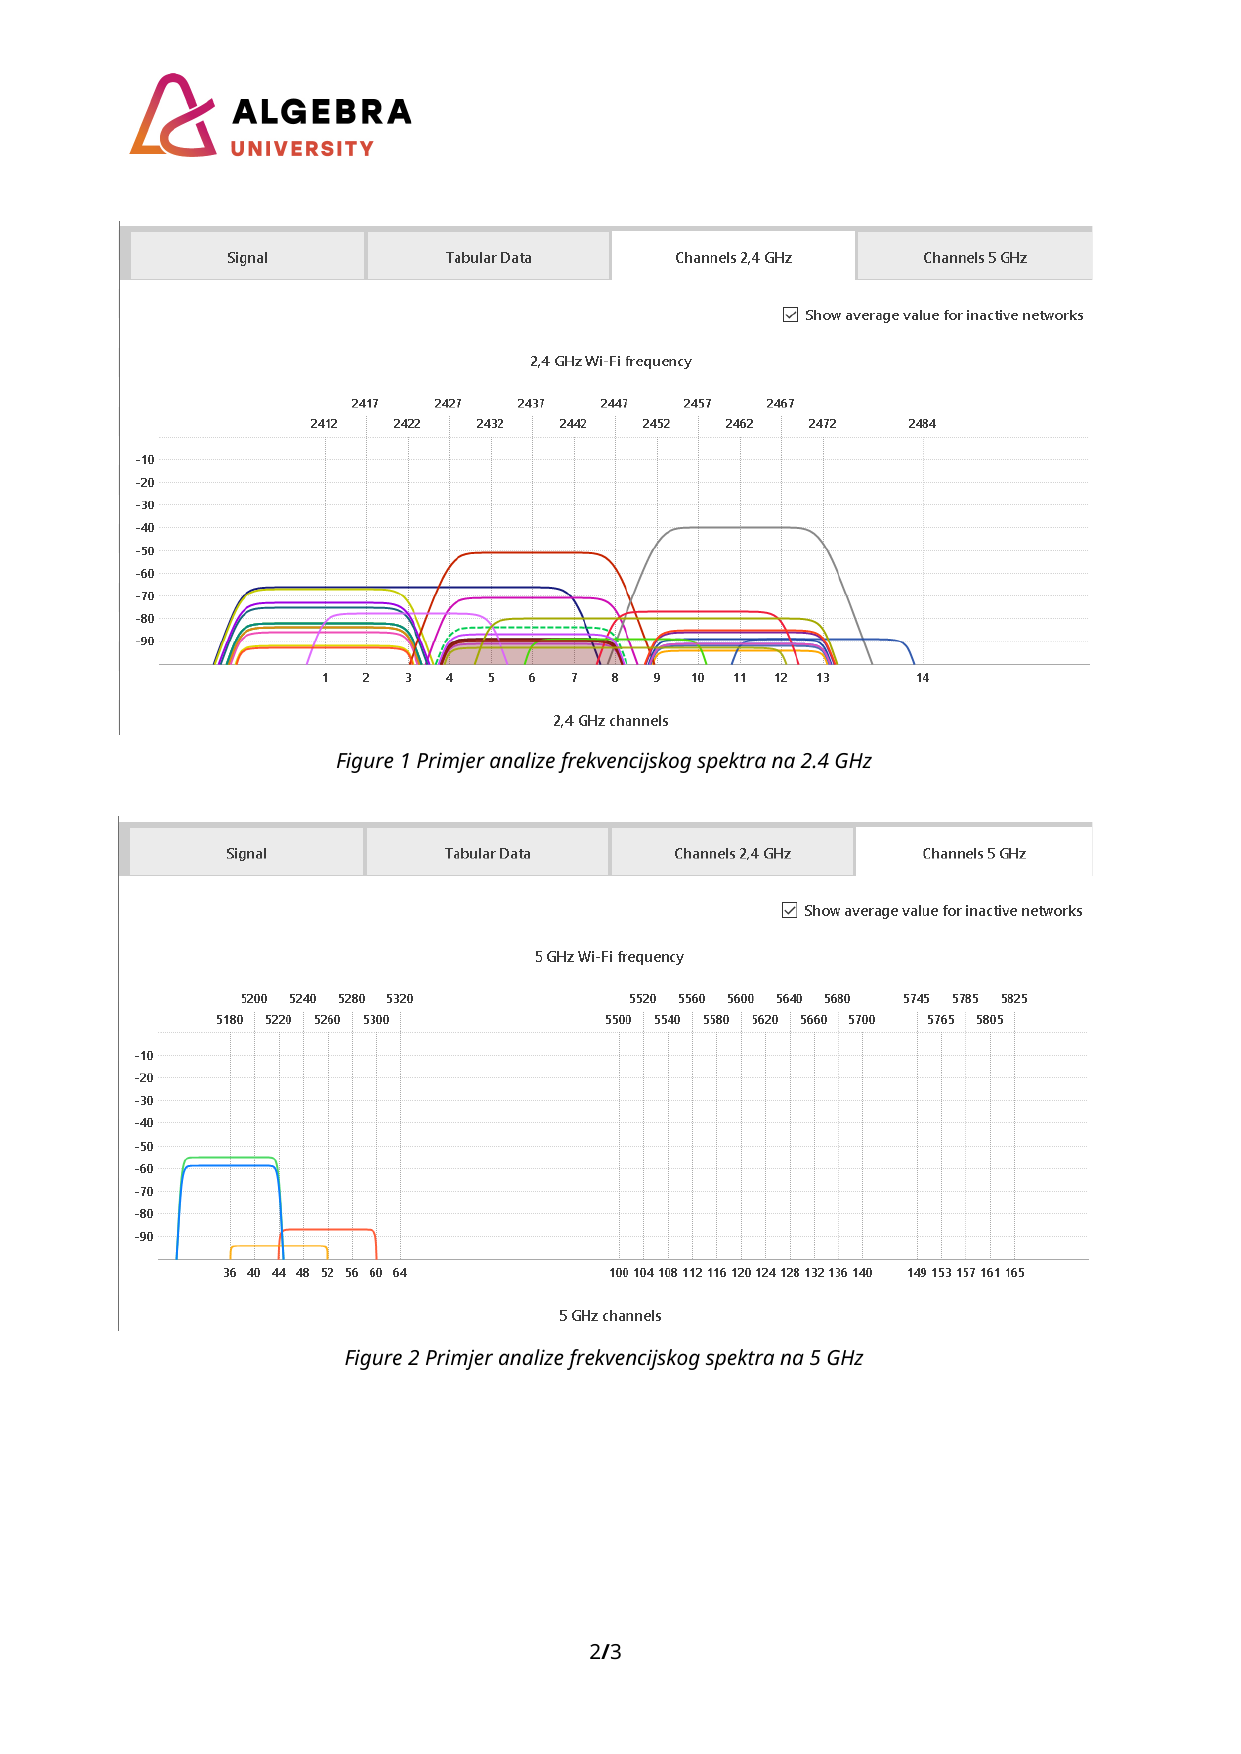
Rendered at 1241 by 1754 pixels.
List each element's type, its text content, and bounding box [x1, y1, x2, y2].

picture [129, 73, 412, 157]
picture [118, 816, 1093, 1331]
text Figure 1 Primjer analize frekvencijskog spektra na 2.4 GHz [118, 747, 1092, 775]
picture [118, 221, 1093, 735]
text Figure 2 Primjer analize frekvencijskog spektra na 5 GHz [118, 1343, 1092, 1372]
